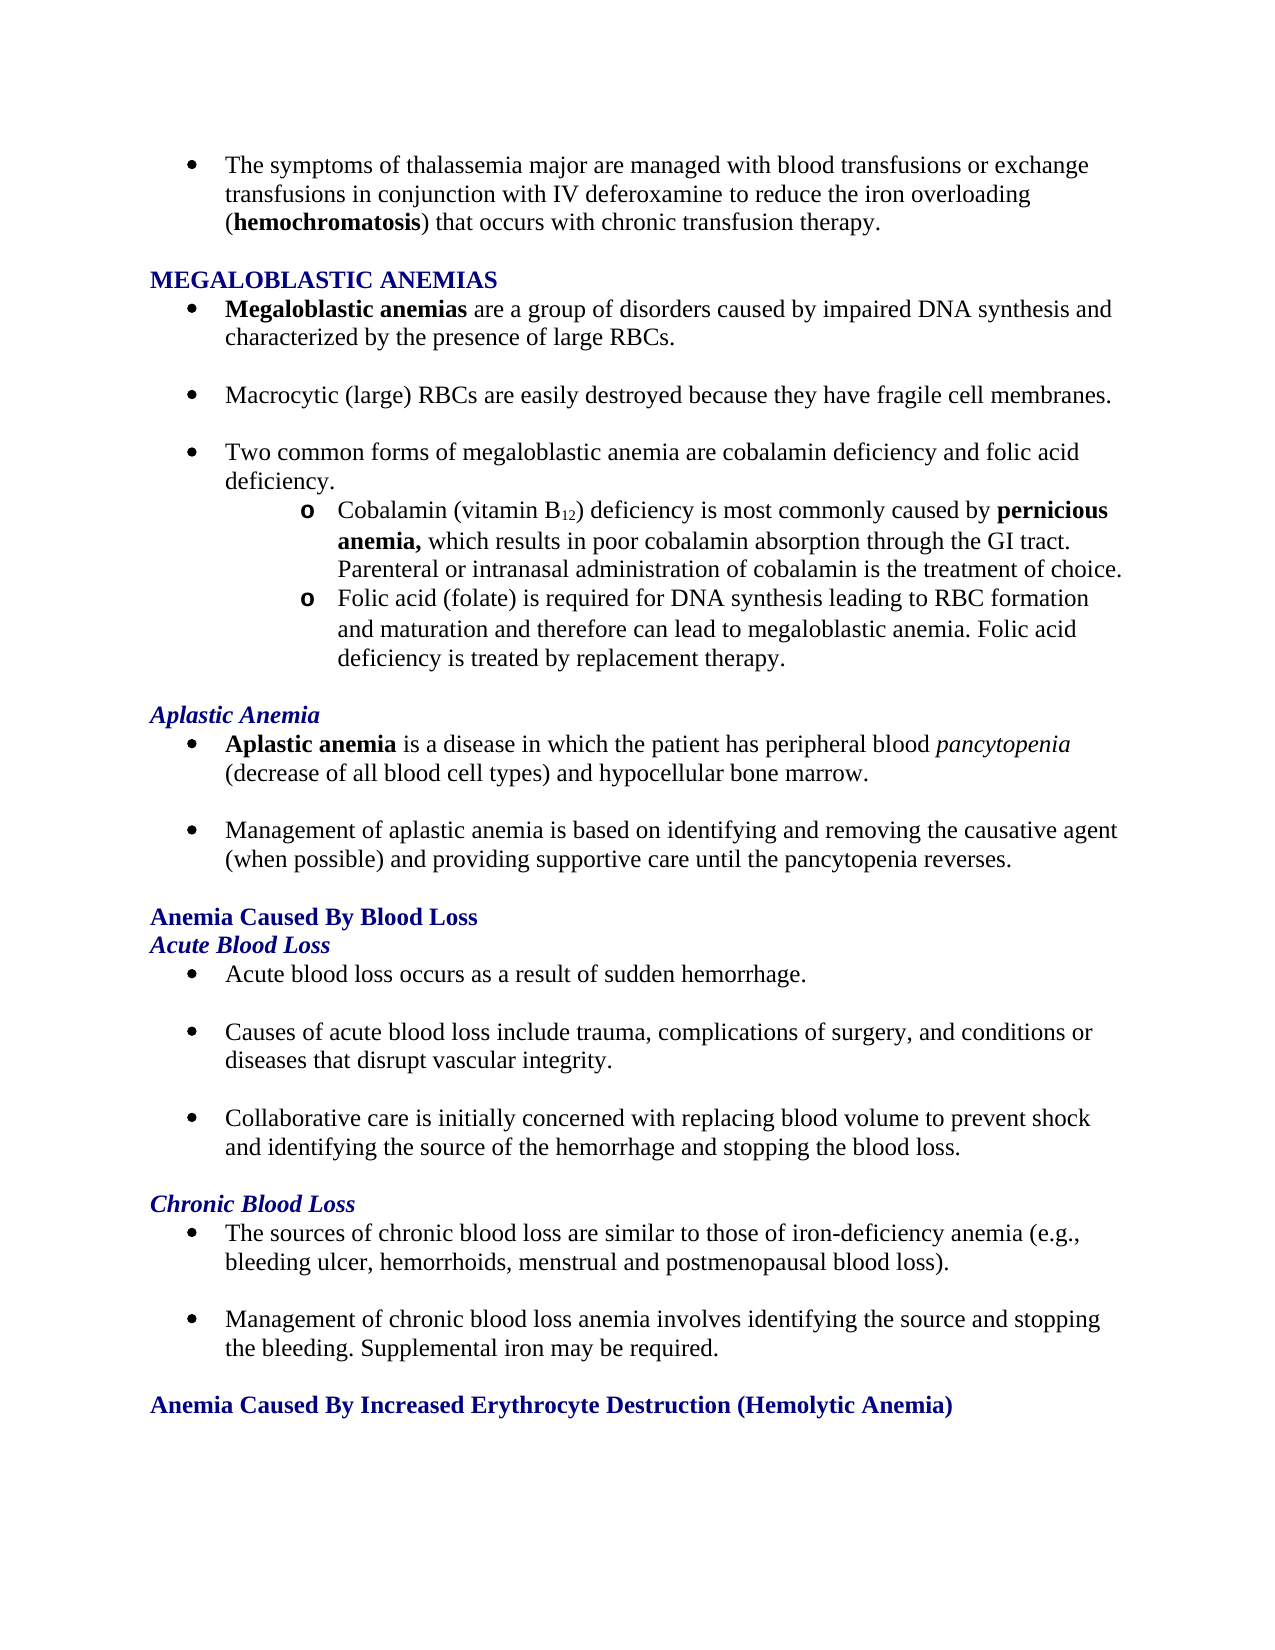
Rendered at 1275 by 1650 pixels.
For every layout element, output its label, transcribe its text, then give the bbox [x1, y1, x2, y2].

list Cobalamin (vitamin B12) deficiency is most commonly caused by pernicious anemia, which results in poor cobalamin absorption through the GI tract. Parenteral or intranasal administration of cobalamin is the treatment of choice. [300, 495, 1125, 583]
list Folic acid (folate) is required for DNA synthesis leading to RBC formation and maturation and therefore can lead to megaloblastic anemia. Folic acid deficiency is treated by replacement therapy. [300, 583, 1125, 672]
text Anemia Caused By Blood Loss [150, 902, 1125, 930]
text Aplastic Anemia [150, 700, 1125, 729]
list Management of aplastic anemia is based on identifying and removing the causative agent (when possible) and providing supportive care until the pancytopenia reverses. [187, 815, 1125, 873]
list Macrocytic (large) RBCs are easily destroyed because they have fragile cell membranes. [187, 380, 1125, 409]
text Anemia Caused By Increased Erythrocyte Destruction (Hemolytic Anemia) [150, 1390, 1125, 1419]
list Collaborative care is initially concerned with replacing blood volume to prevent shock and identifying the source of the hemorrhage and stopping the blood loss. [187, 1103, 1125, 1160]
list Acute blood loss occurs as a result of sudden hemorrhage. [187, 959, 1125, 988]
list Megaloblastic anemias are a group of disorders caused by impaired DNA synthesis and characterized by the presence of large RBCs. [187, 294, 1125, 351]
list Management of chronic blood loss anemia involves identifying the source and stopping the bleeding. Supplemental iron may be required. [187, 1304, 1125, 1362]
text Acute Blood Loss [150, 930, 1125, 959]
list The symptoms of thalassemia major are managed with blood transfusions or exchange transfusions in conjunction with IV deferoxamine to reduce the iron overloading (hemochromatosis) that occurs with chronic transfusion therapy. [187, 150, 1125, 236]
subtitle Megaloblastic Anemias [150, 265, 1125, 294]
list The sources of chronic blood loss are similar to those of iron-deficiency anemia (e.g., bleeding ulcer, hemorrhoids, menstrual and postmenopausal blood loss). [187, 1218, 1125, 1275]
list Aplastic anemia is a disease in which the patient has peripheral blood pancytopenia (decrease of all blood cell types) and hypocellular bone marrow. [187, 729, 1125, 787]
list Causes of acute blood loss include trauma, complications of surgery, and conditions or diseases that disrupt vascular integrity. [187, 1017, 1125, 1074]
text Chronic Blood Loss [150, 1189, 1125, 1218]
list Two common forms of megaloblastic anemia are cobalamin deficiency and folic acid deficiency. [187, 437, 1125, 495]
